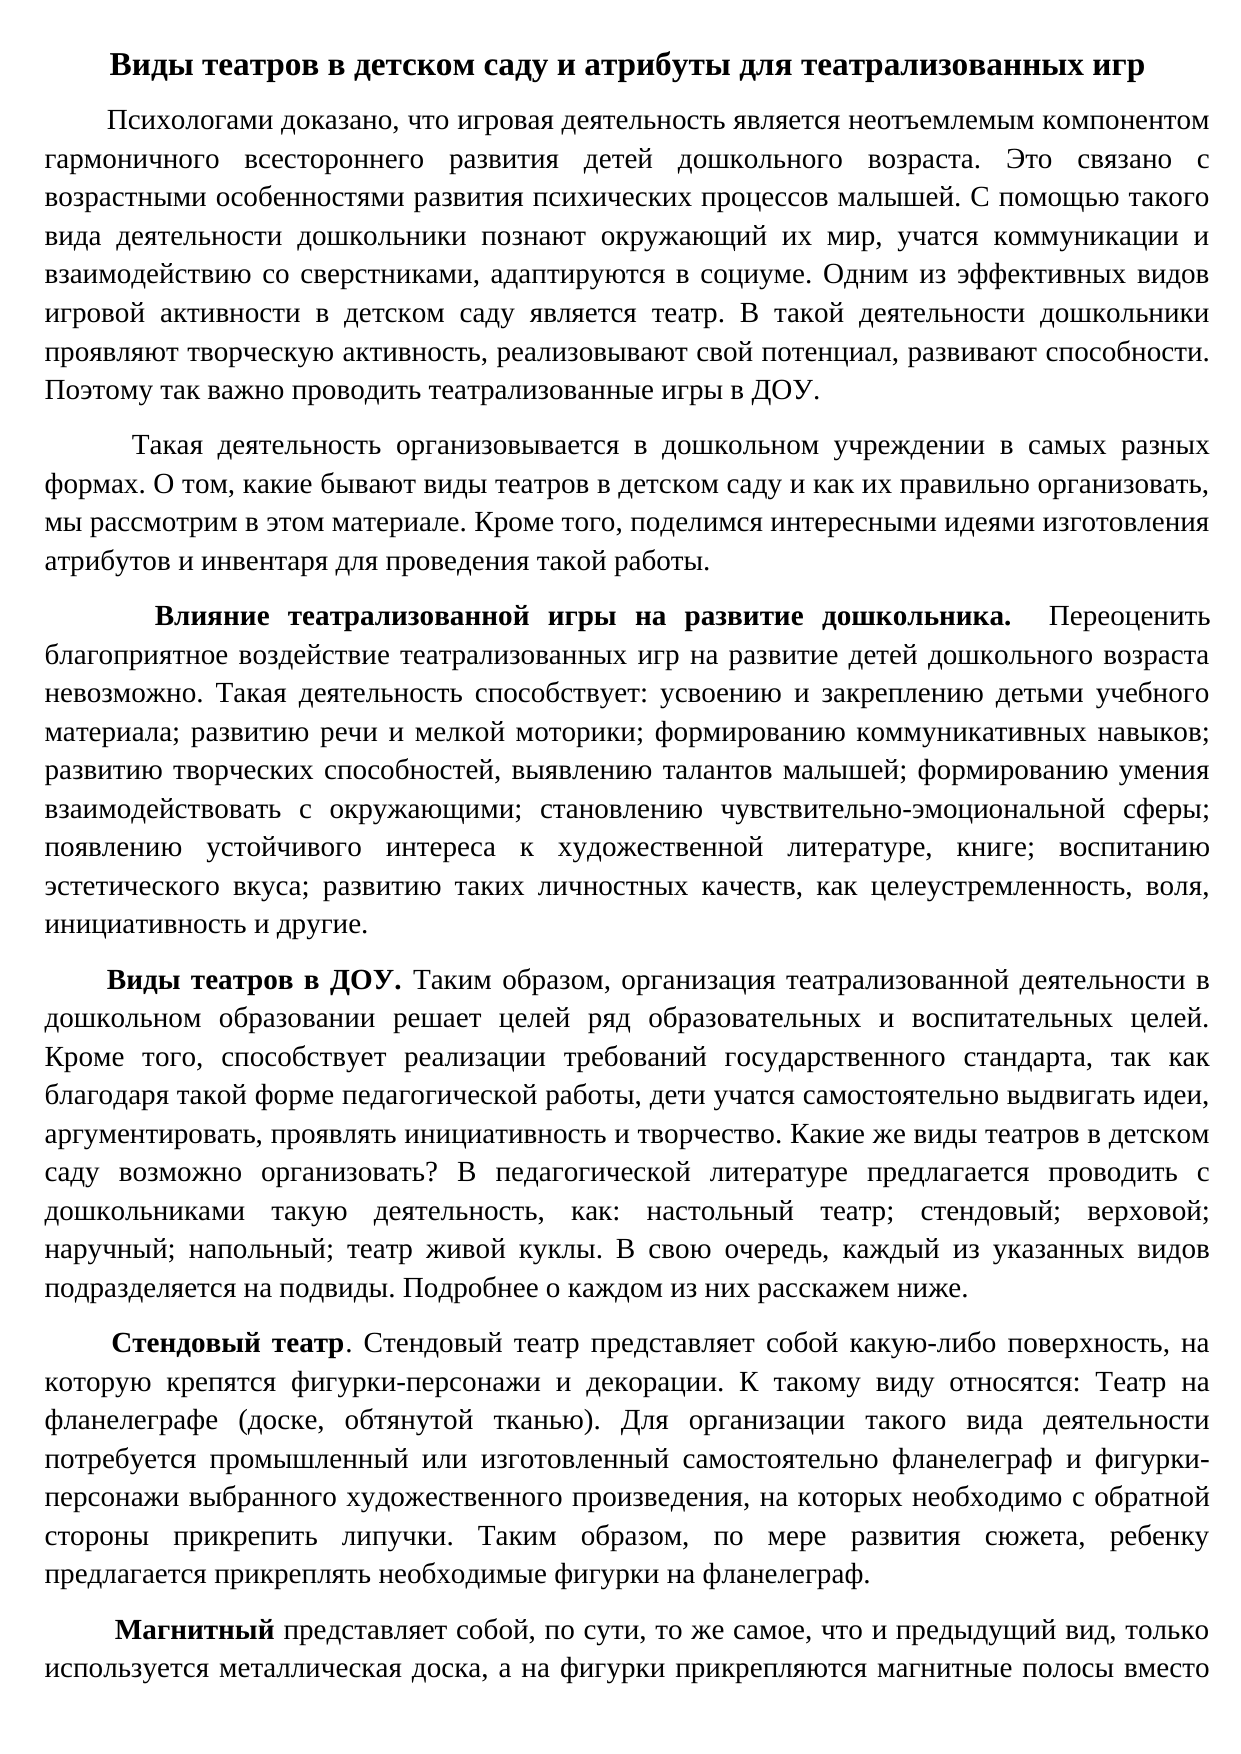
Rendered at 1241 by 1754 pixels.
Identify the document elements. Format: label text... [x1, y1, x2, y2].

text Стендовый театр. Стендовый театр представляет собой какую-либо поверхность, на которую крепятся фигурки-персонажи и декорации. К такому виду относятся: Театр на фланелеграфе (доске, обтянутой тканью). Для организации такого вида деятельности потребуется промышленный или изготовленный самостоятельно фланелеграф и фигурки-персонажи выбранного художественного произведения, на которых необходимо с обратной стороны прикрепить липучки. Таким образом, по мере развития сюжета, ребенку предлагается прикреплять необходимые фигурки на фланелеграф. [44, 1325, 1211, 1590]
text Влияние театрализованной игры на развитие дошкольника. Переоценить благоприятное воздействие театрализованных игр на развитие детей дошкольного возраста невозможно. Такая деятельность способствует: усвоению и закреплению детьми учебного материала; развитию речи и мелкой моторики; формированию коммуникативных навыков; развитию творческих способностей, выявлению талантов малышей; формированию умения взаимодействовать с окружающими; становлению чувствительно-эмоциональной сферы; появлению устойчивого интереса к художественной литературе, книге; воспитанию эстетического вкуса; развитию таких личностных качеств, как целеустремленность, воля, инициативность и другие. [44, 598, 1211, 940]
text Виды театров в ДОУ. Таким образом, организация театрализованной деятельности в дошкольном образовании решает целей ряд образовательных и воспитательных целей. Кроме того, способствует реализации требований государственного стандарта, так как благодаря такой форме педагогической работы, дети учатся самостоятельно выдвигать идеи, аргументировать, проявлять инициативность и творчество. Какие же виды театров в детском саду возможно организовать? В педагогической литературе предлагается проводить с дошкольниками такую деятельность, как: настольный театр; стендовый; верховой; наручный; напольный; театр живой куклы. В свою очередь, каждый из указанных видов подразделяется на подвиды. Подробнее о каждом из них расскажем ниже. [44, 962, 1211, 1304]
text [44, 1612, 1211, 1684]
text Такая деятельность организовывается в дошкольном учреждении в самых разных формах. О том, какие бывают виды театров в детском саду и как их правильно организовать, мы рассмотрим в этом материале. Кроме того, поделимся интересными идеями изготовления атрибутов и инвентаря для проведения такой работы. [44, 427, 1211, 577]
text Виды театров в детском саду и атрибуты для театрализованных игр [44, 44, 1211, 83]
text Психологами доказано, что игровая деятельность является неотъемлемым компонентом гармоничного всестороннего развития детей дошкольного возраста. Это связано с возрастными особенностями развития психических процессов малышей. С помощью такого вида деятельности дошкольники познают окружающий их мир, учатся коммуникации и взаимодействию со сверстниками, адаптируются в социуме. Одним из эффективных видов игровой активности в детском саду является театр. В такой деятельности дошкольники проявляют творческую активность, реализовывают свой потенциал, развивают способности. Поэтому так важно проводить театрализованные игры в ДОУ. [44, 102, 1211, 406]
